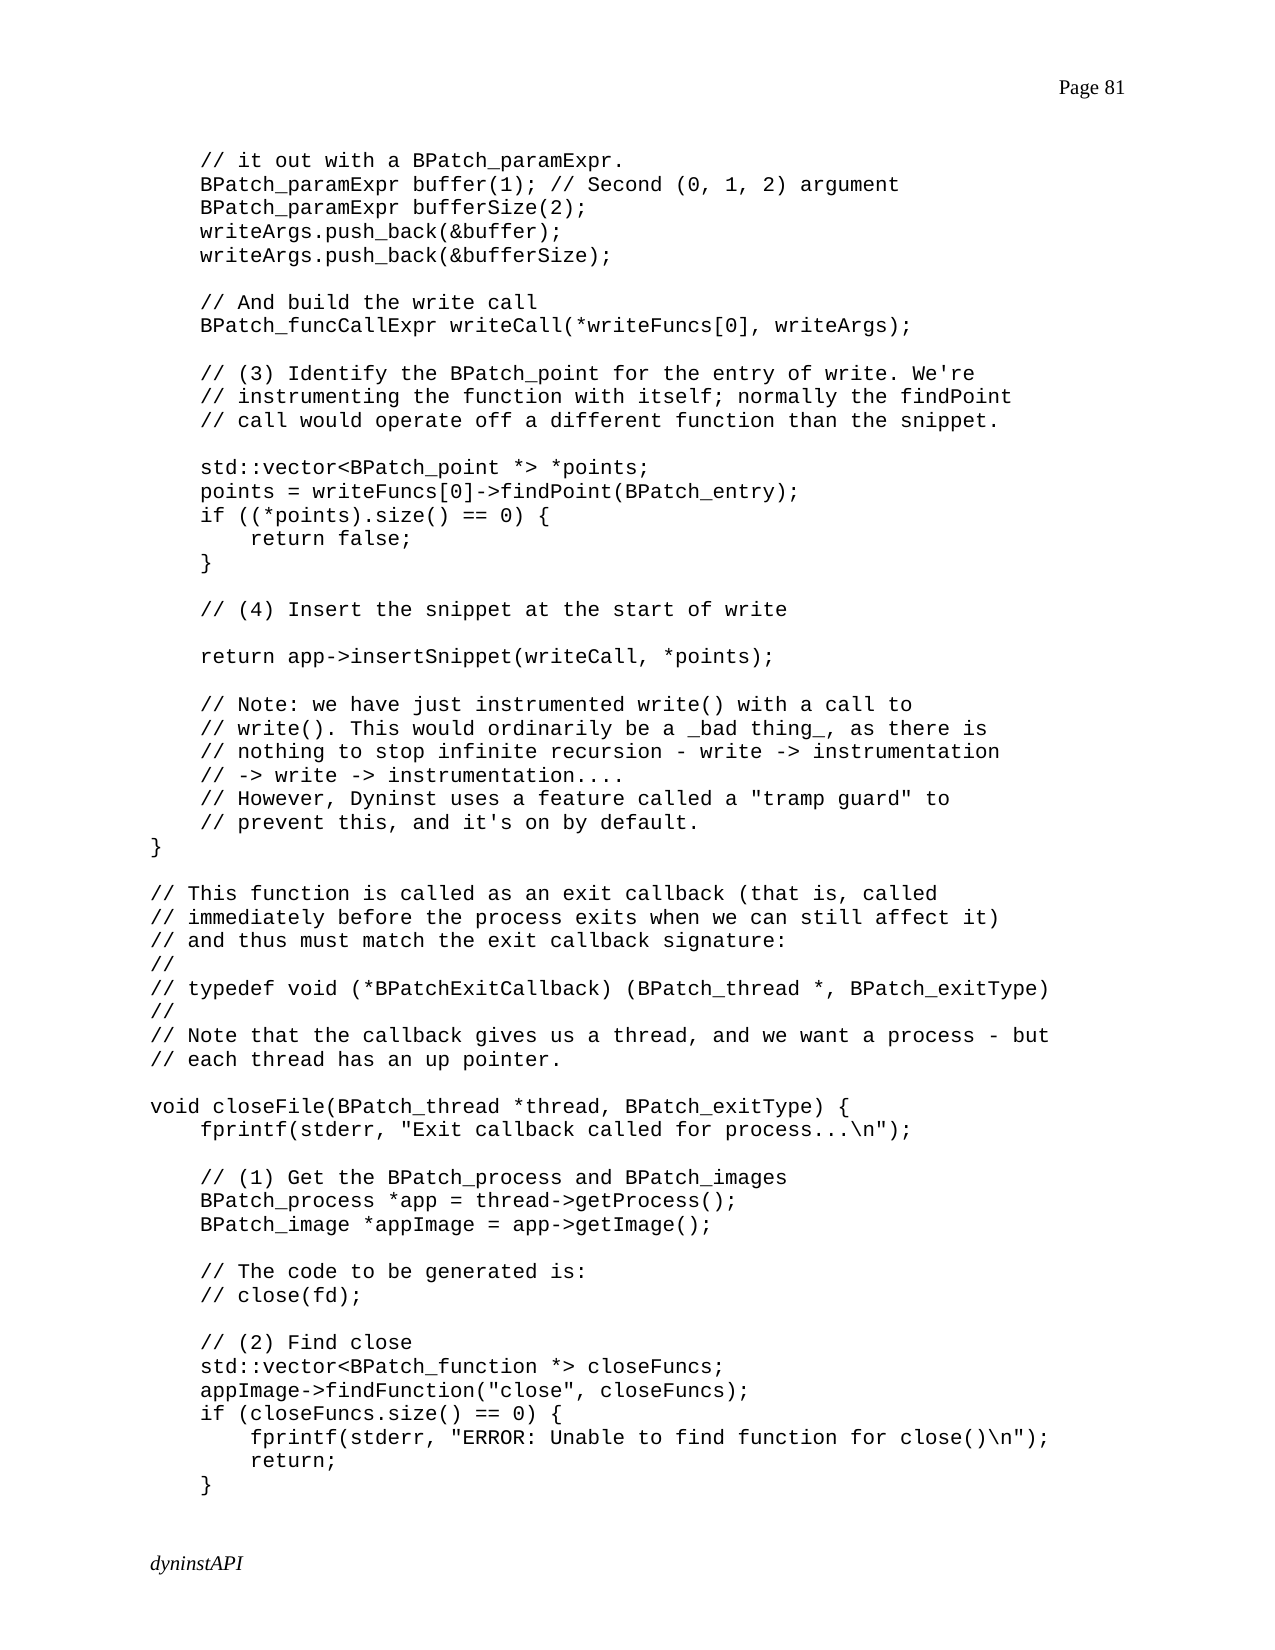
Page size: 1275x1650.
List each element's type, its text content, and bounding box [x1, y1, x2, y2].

text BPatch_paramExpr buffer(1); // Second (0, 1, 2) argument [150, 174, 1125, 197]
text appImage->findFunction("close", closeFuncs); [150, 1379, 1125, 1403]
text BPatch_funcCallExpr writeCall(*writeFuncs[0], writeArgs); [150, 316, 1125, 339]
text std::vector<BPatch_point *> *points; [150, 457, 1125, 481]
text // This function is called as an exit callback (that is, called [150, 883, 1125, 907]
text // However, Dyninst uses a feature called a "tramp guard" to [150, 788, 1125, 812]
text // The code to be generated is: [150, 1261, 1125, 1285]
text // And build the write call [150, 292, 1125, 316]
text BPatch_process *app = thread->getProcess(); [150, 1190, 1125, 1214]
text std::vector<BPatch_function *> closeFuncs; [150, 1356, 1125, 1379]
text return app->insertSnippet(writeCall, *points); [150, 647, 1125, 670]
text fprintf(stderr, "Exit callback called for process...\n"); [150, 1119, 1125, 1143]
text // call would operate off a different function than the snippet. [150, 410, 1125, 434]
text // Note: we have just instrumented write() with a call to [150, 694, 1125, 717]
text if (closeFuncs.size() == 0) { [150, 1403, 1125, 1427]
text } [150, 552, 1125, 576]
text // -> write -> instrumentation.... [150, 765, 1125, 788]
text return false; [150, 528, 1125, 552]
text // close(fd); [150, 1285, 1125, 1309]
text // Note that the callback gives us a thread, and we want a process - but [150, 1025, 1125, 1048]
text // each thread has an up pointer. [150, 1048, 1125, 1072]
text // write(). This would ordinarily be a _bad thing_, as there is [150, 717, 1125, 741]
text } [150, 836, 1125, 859]
text // immediately before the process exits when we can still affect it) [150, 907, 1125, 930]
text points = writeFuncs[0]->findPoint(BPatch_entry); [150, 481, 1125, 505]
text // [150, 1001, 1125, 1025]
text // (2) Find close [150, 1332, 1125, 1356]
text // (4) Insert the snippet at the start of write [150, 599, 1125, 623]
text if ((*points).size() == 0) { [150, 505, 1125, 528]
text BPatch_paramExpr bufferSize(2); [150, 197, 1125, 221]
text return; [150, 1451, 1125, 1474]
text // (3) Identify the BPatch_point for the entry of write. We're [150, 363, 1125, 386]
text // (1) Get the BPatch_process and BPatch_images [150, 1167, 1125, 1190]
text // and thus must match the exit callback signature: [150, 930, 1125, 954]
text writeArgs.push_back(&bufferSize); [150, 244, 1125, 268]
text // instrumenting the function with itself; normally the findPoint [150, 386, 1125, 410]
text // nothing to stop infinite recursion - write -> instrumentation [150, 741, 1125, 765]
text // it out with a BPatch_paramExpr. [150, 150, 1125, 174]
text void closeFile(BPatch_thread *thread, BPatch_exitType) { [150, 1096, 1125, 1119]
text // [150, 954, 1125, 978]
text BPatch_image *appImage = app->getImage(); [150, 1214, 1125, 1238]
text // prevent this, and it's on by default. [150, 812, 1125, 836]
text // typedef void (*BPatchExitCallback) (BPatch_thread *, BPatch_exitType) [150, 978, 1125, 1001]
text } [150, 1474, 1125, 1498]
text writeArgs.push_back(&buffer); [150, 221, 1125, 244]
text fprintf(stderr, "ERROR: Unable to find function for close()\n"); [150, 1427, 1125, 1451]
